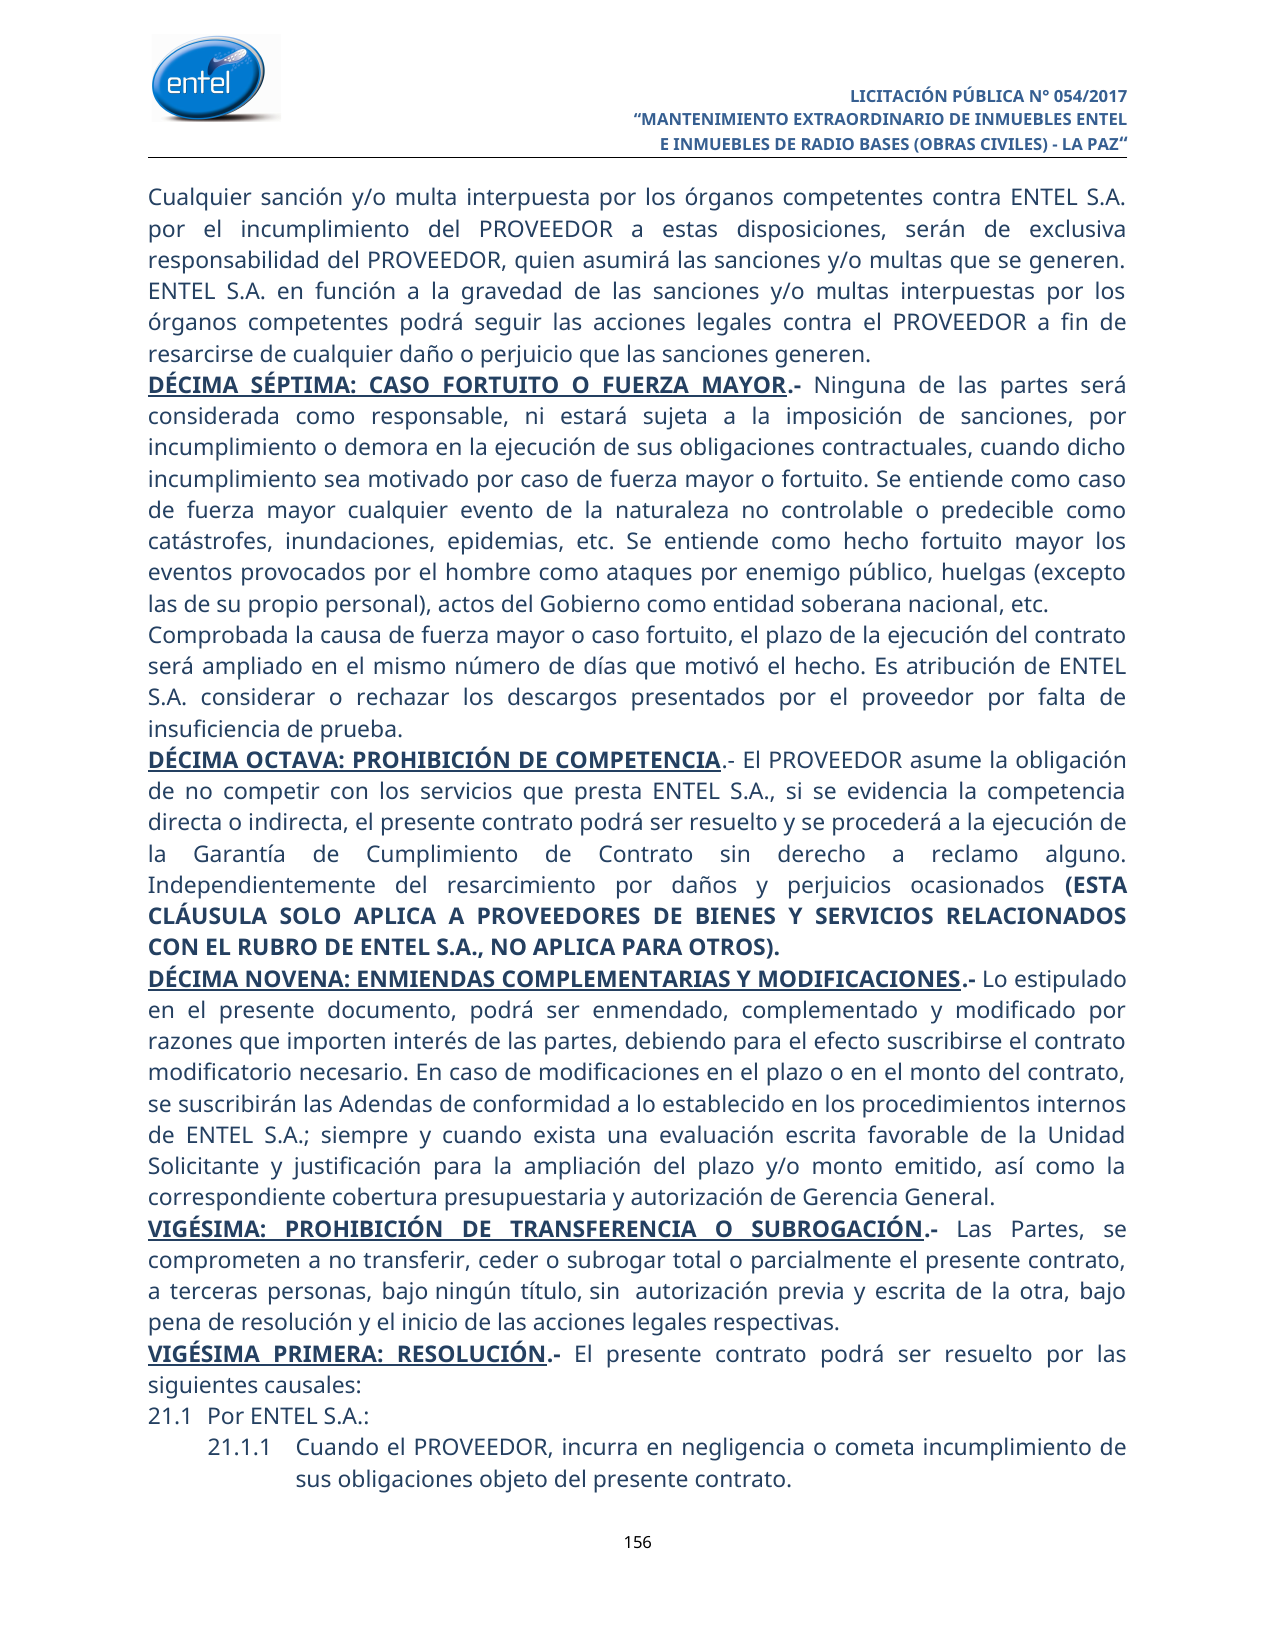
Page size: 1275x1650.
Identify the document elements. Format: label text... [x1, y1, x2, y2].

text 21.1 Por ENTEL S.A.: [148, 1400, 1127, 1431]
text VIGÉSIMA PRIMERA: RESOLUCIÓN.- El presente contrato podrá ser resuelto por las siguientes causales: [148, 1337, 1127, 1400]
text VIGÉSIMA: PROHIBICIÓN DE TRANSFERENCIA O SUBROGACIÓN.- Las Partes, se comprometen a no transferir, ceder o subrogar total o parcialmente el presente contrato, a terceras personas, bajo ningún título, sin autorización previa y escrita de la otra, bajo pena de resolución y el inicio de las acciones legales respectivas. [148, 1212, 1127, 1337]
text DÉCIMA NOVENA: ENMIENDAS COMPLEMENTARIAS Y MODIFICACIONES.- Lo estipulado en el presente documento, podrá ser enmendado, complementado y modificado por razones que importen interés de las partes, debiendo para el efecto suscribirse el contrato modificatorio necesario. En caso de modificaciones en el plazo o en el monto del contrato, se suscribirán las Adendas de conformidad a lo establecido en los procedimientos internos de ENTEL S.A.; siempre y cuando exista una evaluación escrita favorable de la Unidad Solicitante y justificación para la ampliación del plazo y/o monto emitido, así como la correspondiente cobertura presupuestaria y autorización de Gerencia General. [148, 962, 1127, 1212]
text DÉCIMA SÉPTIMA: CASO FORTUITO O FUERZA MAYOR.- Ninguna de las partes será considerada como responsable, ni estará sujeta a la imposición de sanciones, por incumplimiento o demora en la ejecución de sus obligaciones contractuales, cuando dicho incumplimiento sea motivado por caso de fuerza mayor o fortuito. Se entiende como caso de fuerza mayor cualquier evento de la naturaleza no controlable o predecible como catástrofes, inundaciones, epidemias, etc. Se entiende como hecho fortuito mayor los eventos provocados por el hombre como ataques por enemigo público, huelgas (excepto las de su propio personal), actos del Gobierno como entidad soberana nacional, etc. [148, 369, 1127, 619]
text Cualquier sanción y/o multa interpuesta por los órganos competentes contra ENTEL S.A. por el incumplimiento del PROVEEDOR a estas disposiciones, serán de exclusiva responsabilidad del PROVEEDOR, quien asumirá las sanciones y/o multas que se generen. ENTEL S.A. en función a la gravedad de las sanciones y/o multas interpuestas por los órganos competentes podrá seguir las acciones legales contra el PROVEEDOR a fin de resarcirse de cualquier daño o perjuicio que las sanciones generen. [148, 181, 1127, 369]
picture [151, 34, 282, 122]
text DÉCIMA OCTAVA: PROHIBICIÓN DE COMPETENCIA.- El PROVEEDOR asume la obligación de no competir con los servicios que presta ENTEL S.A., si se evidencia la competencia directa o indirecta, el presente contrato podrá ser resuelto y se procederá a la ejecución de la Garantía de Cumplimiento de Contrato sin derecho a reclamo alguno. Independientemente del resarcimiento por daños y perjuicios ocasionados (ESTA CLÁUSULA SOLO APLICA A PROVEEDORES DE BIENES Y SERVICIOS RELACIONADOS CON EL RUBRO DE ENTEL S.A., NO APLICA PARA OTROS). [148, 744, 1127, 962]
text Comprobada la causa de fuerza mayor o caso fortuito, el plazo de la ejecución del contrato será ampliado en el mismo número de días que motivó el hecho. Es atribución de ENTEL S.A. considerar o rechazar los descargos presentados por el proveedor por falta de insuficiencia de prueba. [148, 619, 1127, 744]
text 21.1.1 Cuando el PROVEEDOR, incurra en negligencia o cometa incumplimiento de sus obligaciones objeto del presente contrato. [207, 1431, 1127, 1494]
